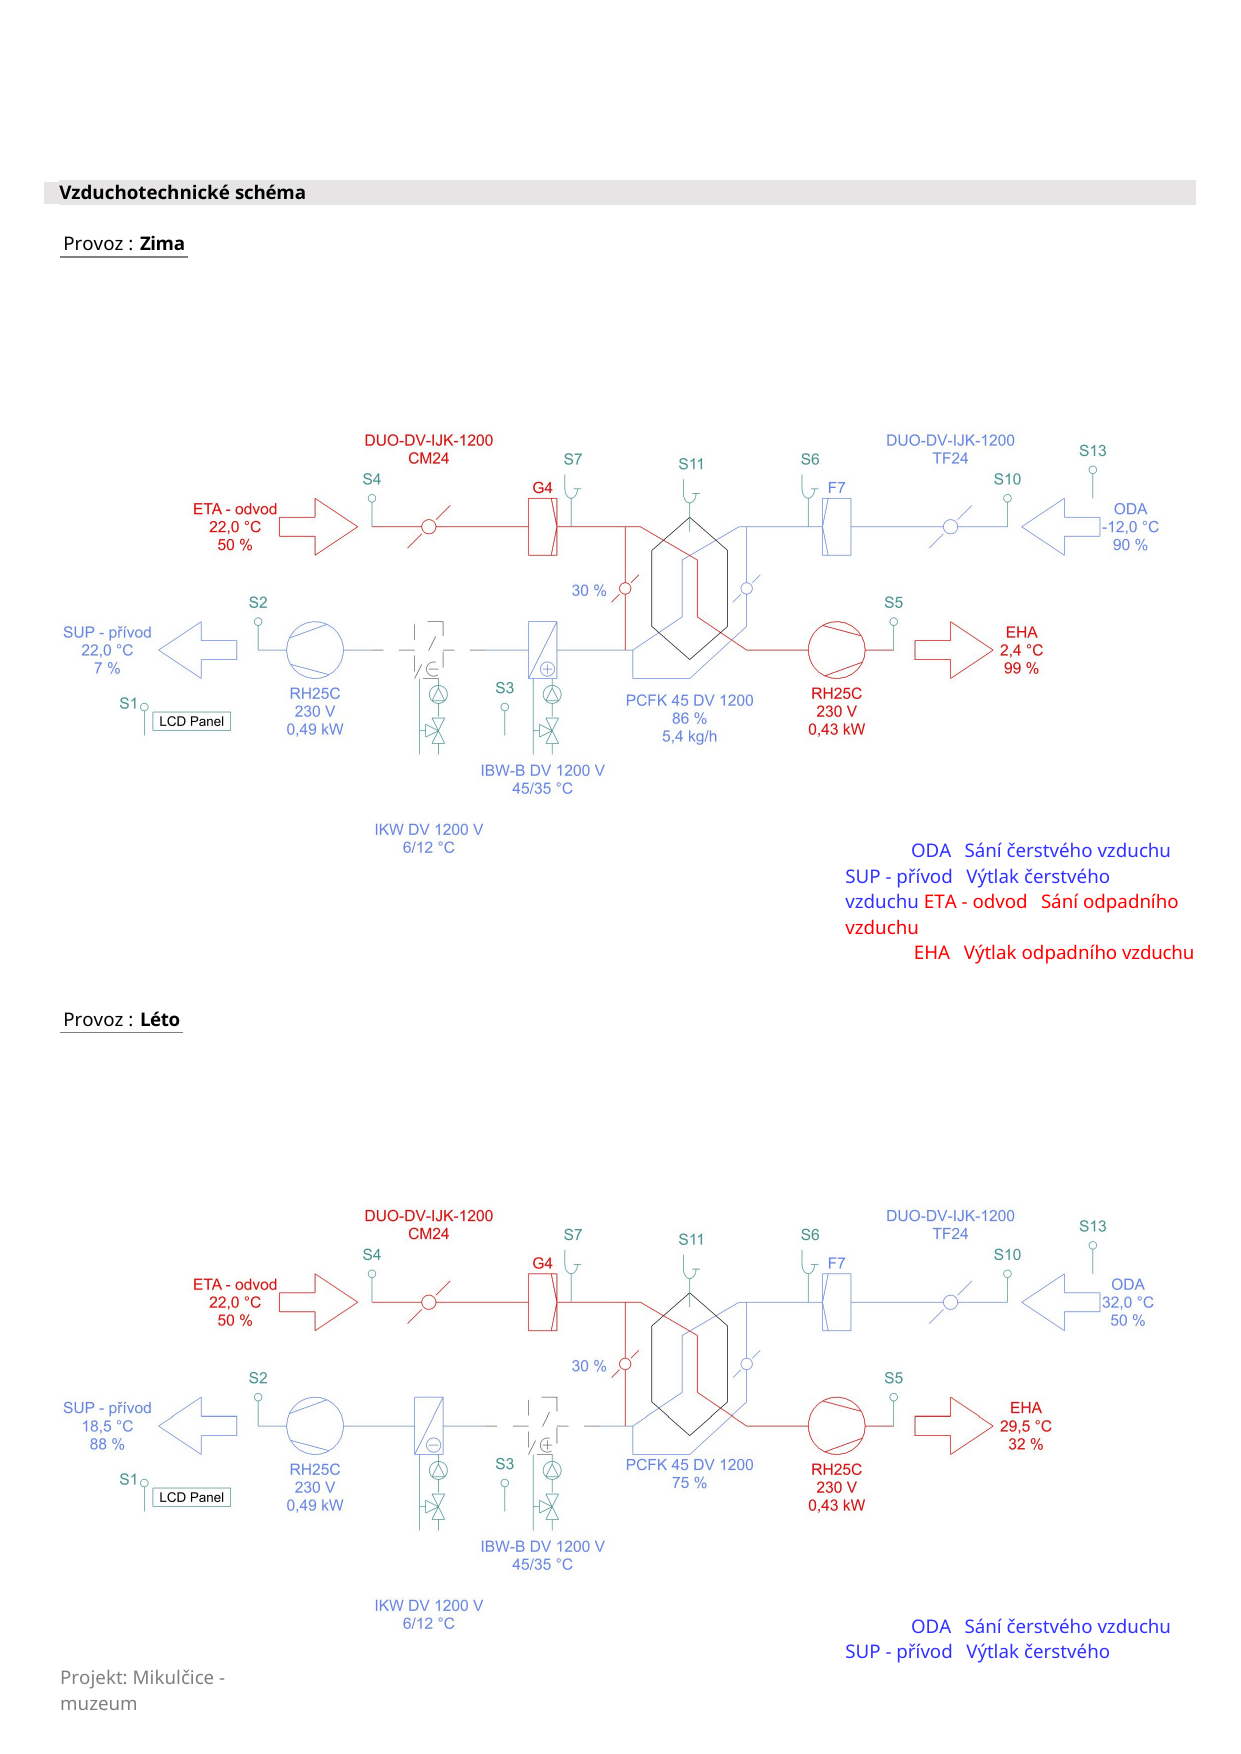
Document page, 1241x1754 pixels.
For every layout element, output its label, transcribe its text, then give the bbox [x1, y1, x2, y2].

picture [60, 1205, 1156, 1629]
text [845, 1613, 1186, 1664]
picture [60, 429, 1164, 853]
text ODA Sání čerstvého vzduchu SUP - přívod Výtlak čerstvého vzduchu ETA - odvod Sání odpadního vzduchu [845, 837, 1186, 939]
text Provoz : Léto [63, 1006, 1207, 1031]
text Provoz : Zima [63, 230, 1207, 256]
text EHA Výtlak odpadního vzduchu [914, 939, 1207, 965]
